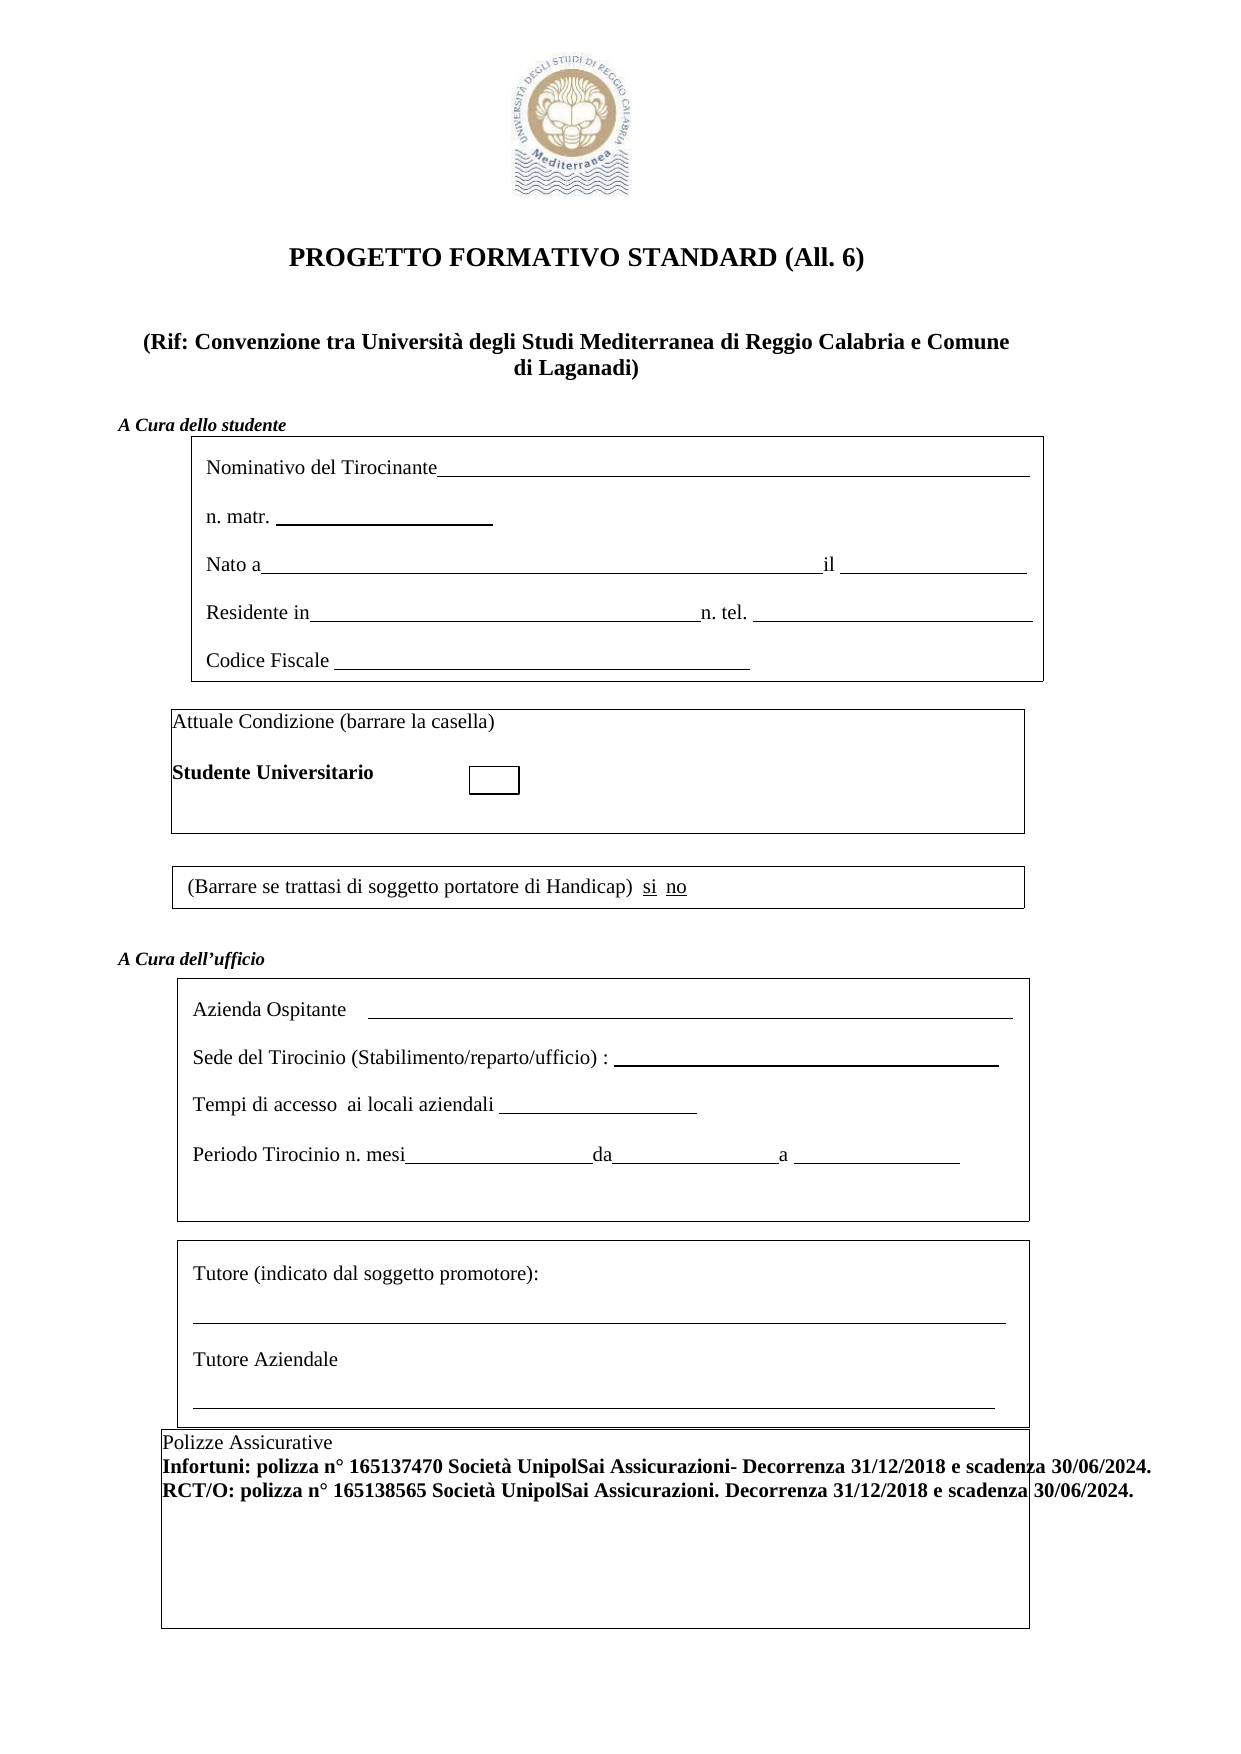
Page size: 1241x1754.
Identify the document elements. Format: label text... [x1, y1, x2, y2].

list A Cura dell’ufficio [118, 948, 1065, 970]
title PROGETTO FORMATIVO STANDARD (All. 6) [131, 241, 1022, 272]
text (Rif: Convenzione tra Università degli Studi Mediterranea di Reggio Calabria e Comune di Laganadi) [131, 329, 1022, 380]
text A Cura dello studente [118, 414, 1065, 436]
picture [511, 52, 632, 197]
